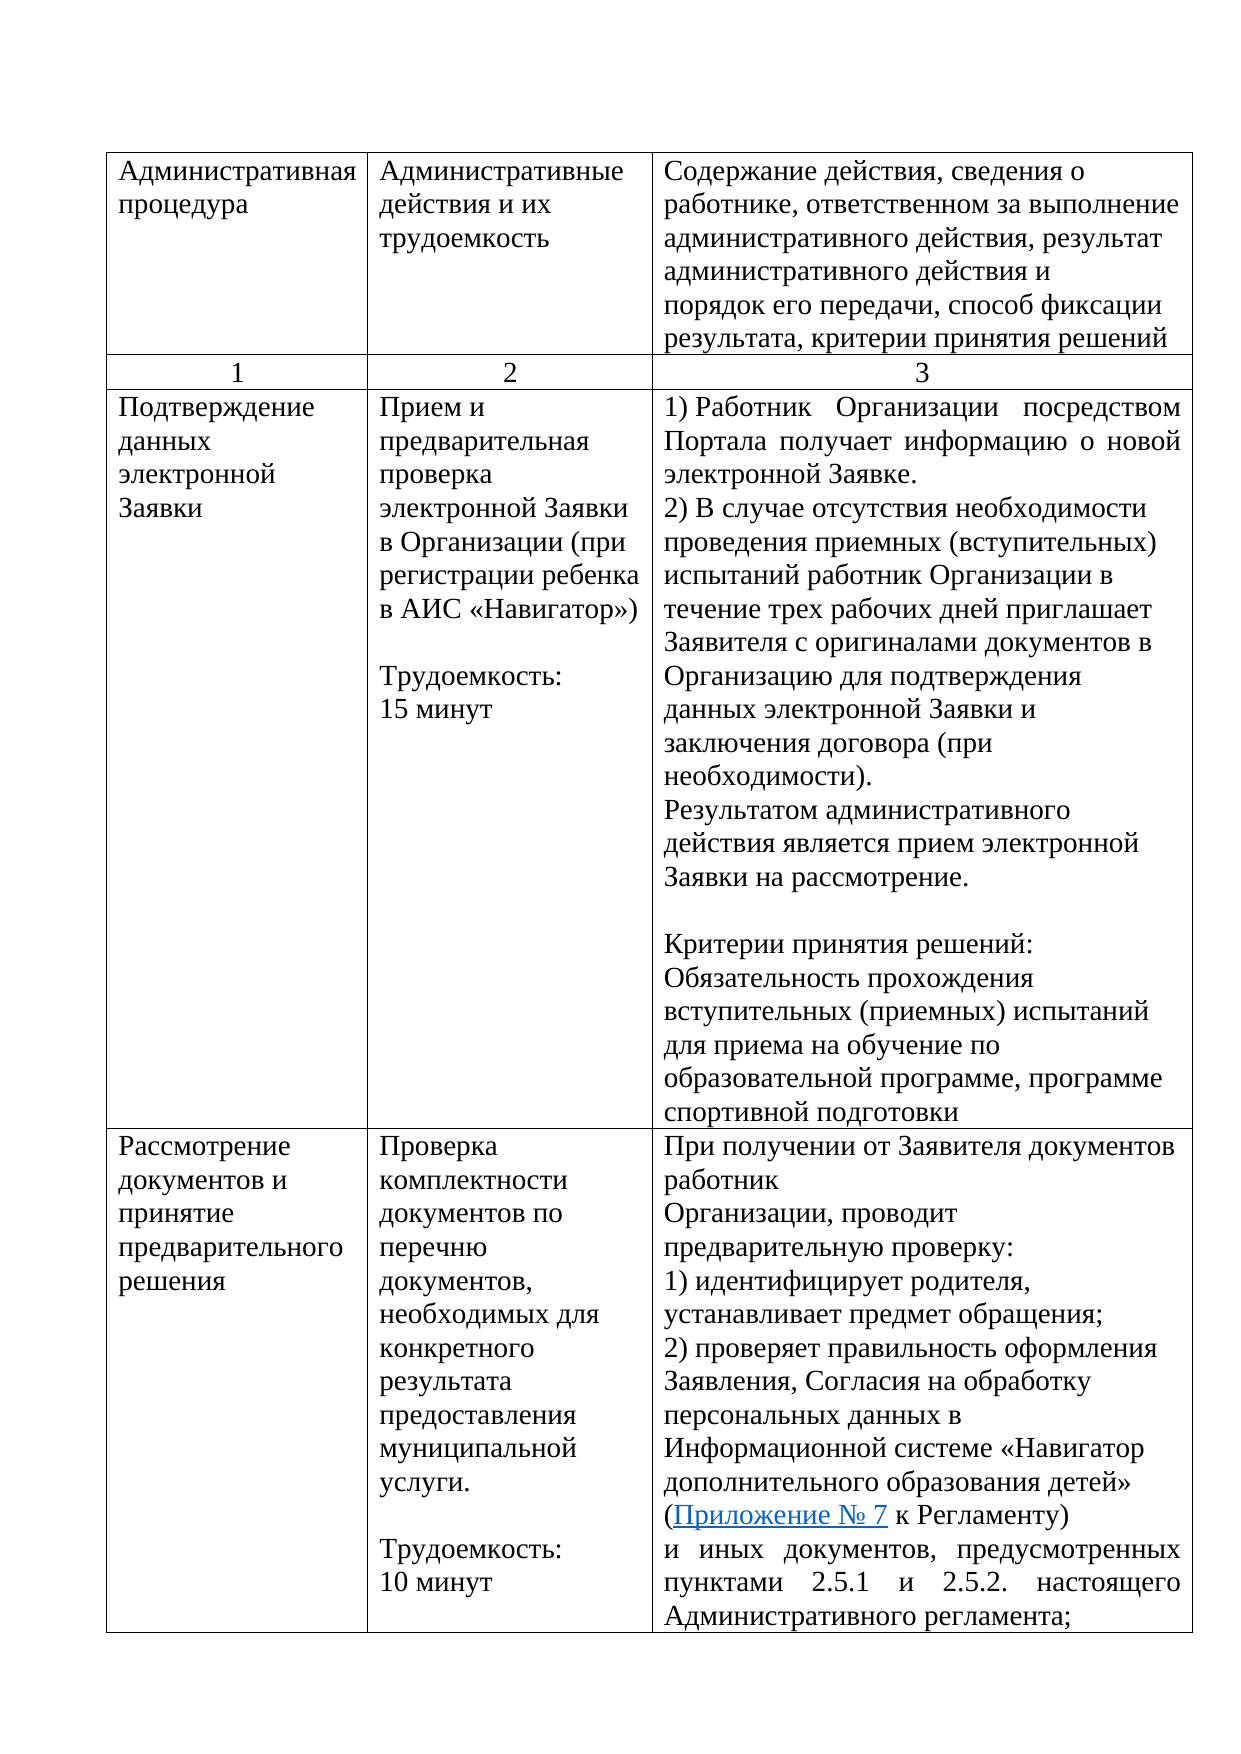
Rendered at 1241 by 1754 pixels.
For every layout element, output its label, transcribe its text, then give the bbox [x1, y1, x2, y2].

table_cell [107, 1129, 367, 1632]
table_cell Прием и предварительная проверка электронной Заявки в Организации (при регистрации ребенка в АИС «Навигатор») Трудоемкость: 15 минут [368, 390, 652, 1127]
table_cell 2 [368, 355, 652, 388]
table_cell 3 [653, 355, 1192, 388]
table_cell 1) Работник Организации посредством Портала получает информацию о новой электронной Заявке. 2) В случае отсутствия необходимости проведения приемных (вступительных) испытаний работник Организации в течение трех рабочих дней приглашает Заявителя с оригиналами документов в Организацию для подтверждения данных электронной Заявки и заключения договора (при необходимости). Результатом административного действия является прием электронной Заявки на рассмотрение. Критерии принятия решений: Обязательность прохождения вступительных (приемных) испытаний для приема на обучение по образовательной программе, программе спортивной подготовки [653, 390, 1192, 1127]
table_header Содержание действия, сведения о работнике, ответственном за выполнение административного действия, результат административного действия и порядок его передачи, способ фиксации результата, критерии принятия решений [653, 153, 1192, 354]
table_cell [653, 1129, 1192, 1632]
table_header Административные действия и их трудоемкость [368, 153, 652, 354]
table_header Административная процедура [107, 153, 367, 354]
table_cell Подтверждение данных электронной Заявки [107, 390, 367, 1127]
table_cell 1 [107, 355, 367, 388]
table_cell Проверка комплектности документов по перечню документов, необходимых для конкретного результата предоставления муниципальной услуги. Трудоемкость: 10 минут [368, 1129, 652, 1632]
